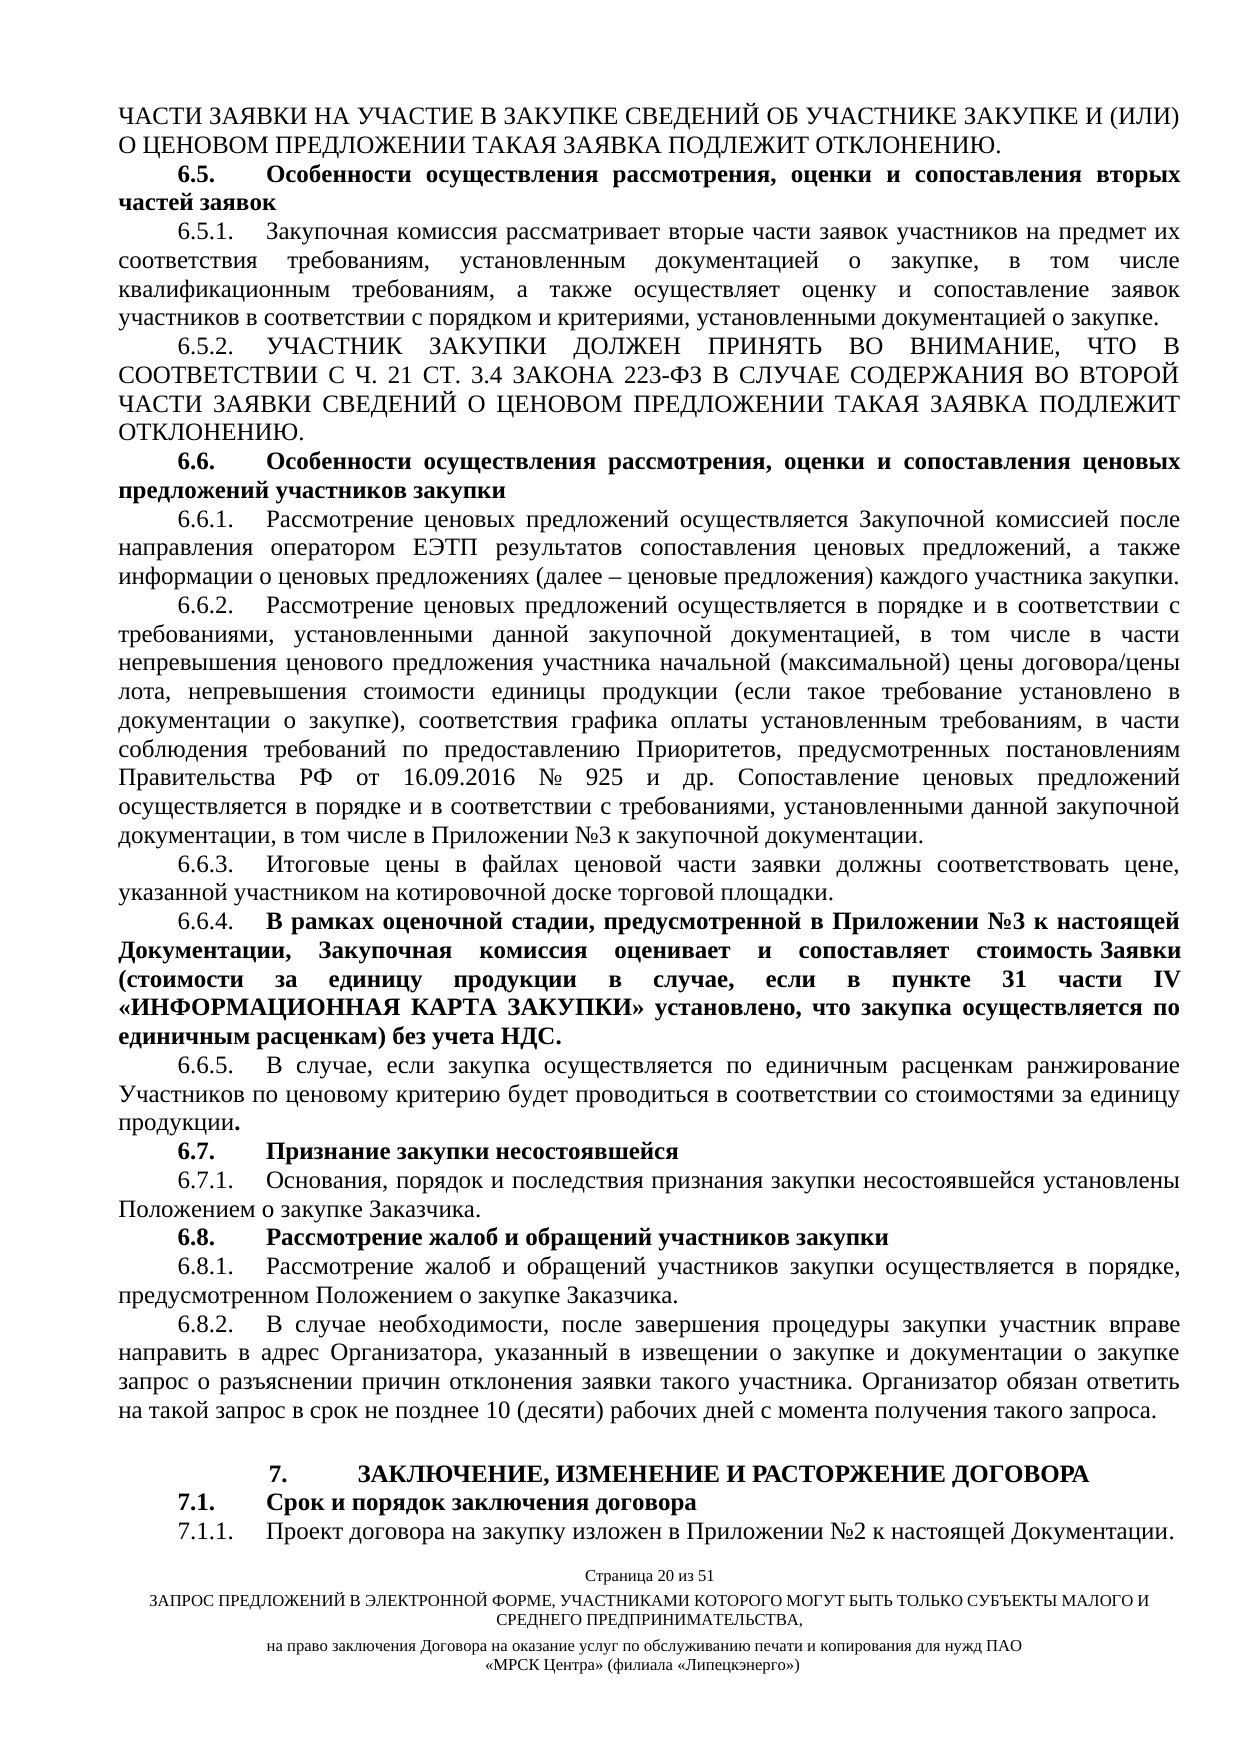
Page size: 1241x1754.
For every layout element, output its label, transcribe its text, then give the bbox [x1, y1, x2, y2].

subtitle ЗАКЛЮЧЕНИЕ, ИЗМЕНЕНИЕ И РАСТОРЖЕНИЕ ДОГОВОРА [118, 1459, 1181, 1487]
subtitle В случае необходимости, после завершения процедуры закупки участник вправе направить в адрес Организатора, указанный в извещении о закупке и документации о закупке запрос о разъяснении причин отклонения заявки такого участника. Организатор обязан ответить на такой запрос в срок не позднее 10 (десяти) рабочих дней с момента получения такого запроса. [118, 1309, 1181, 1424]
subtitle Итоговые цены в файлах ценовой части заявки должны соответствовать цене, указанной участником на котировочной доске торговой площадки. [118, 849, 1181, 906]
subtitle Закупочная комиссия рассматривает вторые части заявок участников на предмет их соответствия требованиям, установленным документацией о закупке, в том числе квалификационным требованиям, а также осуществляет оценку и сопоставление заявок участников в соответствии с порядком и критериями, установленными документацией о закупке. [118, 216, 1181, 331]
subtitle Основания, порядок и последствия признания закупки несостоявшейся установлены Положением о закупке Заказчика. [118, 1165, 1181, 1222]
subtitle Рассмотрение ценовых предложений осуществляется в порядке и в соответствии с требованиями, установленными данной закупочной документацией, в том числе в части непревышения ценового предложения участника начальной (максимальной) цены договора/цены лота, непревышения стоимости единицы продукции (если такое требование установлено в документации о закупке), соответствия графика оплаты установленным требованиям, в части соблюдения требований по предоставлению Приоритетов, предусмотренных постановлениям Правительства РФ от 16.09.2016 № 925 и др. Сопоставление ценовых предложений осуществляется в порядке и в соответствии с требованиями, установленными данной закупочной документации, в том числе в Приложении №3 к закупочной документации. [118, 590, 1181, 849]
subtitle Рассмотрение ценовых предложений осуществляется Закупочной комиссией после направления оператором ЕЭТП результатов сопоставления ценовых предложений, а также информации о ценовых предложениях (далее – ценовые предложения) каждого участника закупки. [118, 504, 1181, 590]
subtitle Срок и порядок заключения договора [118, 1487, 1181, 1516]
subtitle Проект договора на закупку изложен в Приложении №2 к настоящей Документации. [118, 1516, 1181, 1545]
subtitle В рамках оценочной стадии, предусмотренной в Приложении №3 к настоящей Документации, Закупочная комиссия оценивает и сопоставляет стоимость Заявки (стоимости за единицу продукции в случае, если в пункте 31 части IV «ИНФОРМАЦИОННАЯ КАРТА ЗАКУПКИ» установлено, что закупка осуществляется по единичным расценкам) без учета НДС. [118, 906, 1181, 1050]
subtitle УЧАСТНИК ЗАКУПКИ ДОЛЖЕН ПРИНЯТЬ ВО ВНИМАНИЕ, ЧТО В СООТВЕТСТВИИ С Ч. 21 СТ. 3.4 ЗАКОНА 223-ФЗ В СЛУЧАЕ СОДЕРЖАНИЯ ВО ВТОРОЙ ЧАСТИ ЗАЯВКИ СВЕДЕНИЙ О ЦЕНОВОМ ПРЕДЛОЖЕНИИ ТАКАЯ ЗАЯВКА ПОДЛЕЖИТ ОТКЛОНЕНИЮ. [118, 331, 1181, 446]
subtitle Особенности осуществления рассмотрения, оценки и сопоставления вторых частей заявок [118, 159, 1181, 216]
subtitle Признание закупки несостоявшейся [118, 1136, 1181, 1165]
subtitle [118, 101, 1181, 159]
subtitle Особенности осуществления рассмотрения, оценки и сопоставления ценовых предложений участников закупки [118, 446, 1181, 504]
subtitle В случае, если закупка осуществляется по единичным расценкам ранжирование Участников по ценовому критерию будет проводиться в соответствии со стоимостями за единицу продукции. [118, 1050, 1181, 1136]
subtitle Рассмотрение жалоб и обращений участников закупки осуществляется в порядке, предусмотренном Положением о закупке Заказчика. [118, 1251, 1181, 1309]
subtitle Рассмотрение жалоб и обращений участников закупки [118, 1222, 1181, 1251]
